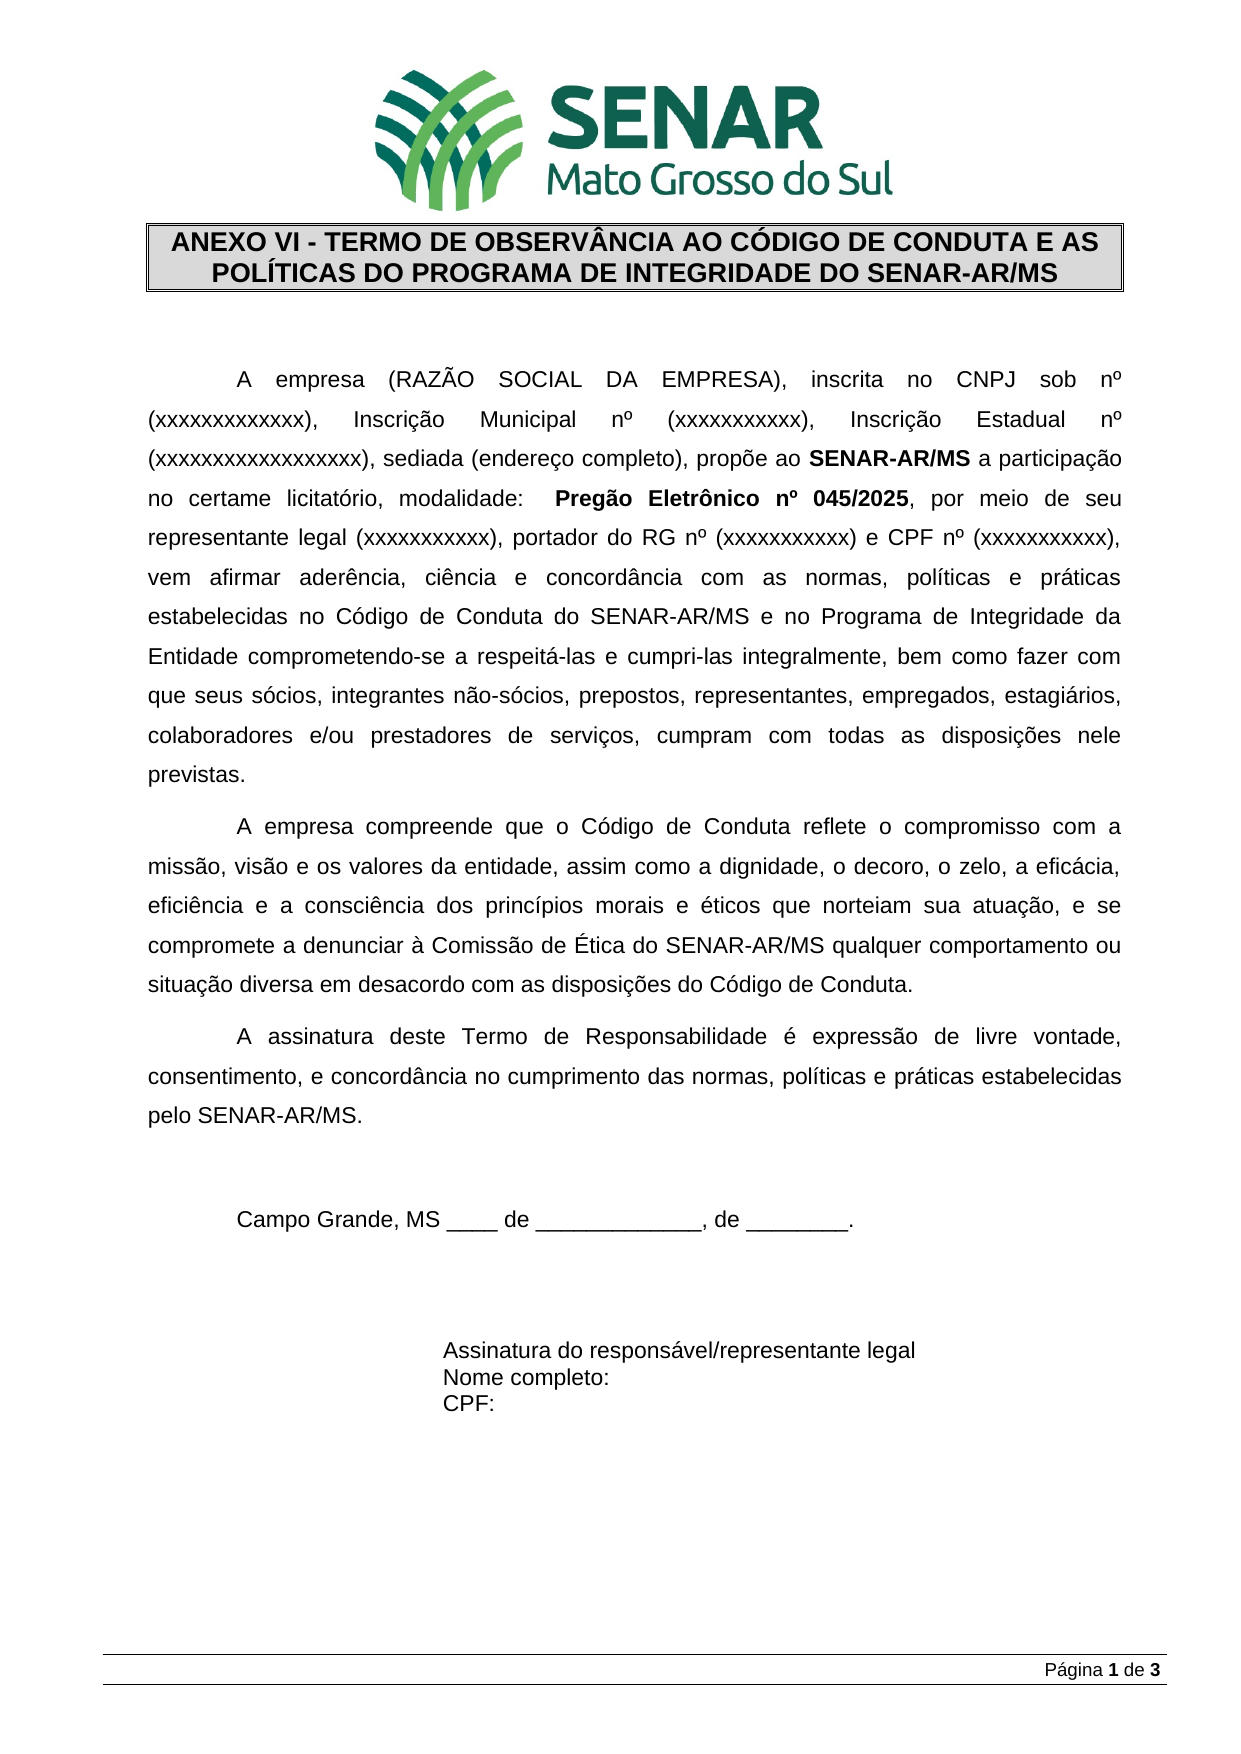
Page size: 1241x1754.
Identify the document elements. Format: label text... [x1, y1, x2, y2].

picture [365, 59, 905, 223]
table_header ANEXO VI - TERMO DE OBSERVÂNCIA AO CÓDIGO DE CONDUTA E AS POLÍTICAS DO PROGRAMA DE INTEGRIDADE DO SENAR-AR/MS [149, 226, 1121, 289]
text A empresa (RAZÃO SOCIAL DA EMPRESA), inscrita no CNPJ sob nº (xxxxxxxxxxxxx), Inscrição Municipal nº (xxxxxxxxxxx), Inscrição Estadual nº (xxxxxxxxxxxxxxxxxx), sediada (endereço completo), propõe ao SENAR-AR/MS a participação no certame licitatório, modalidade: Pregão Eletrônico nº 045/2025, por meio de seu representante legal (xxxxxxxxxxx), portador do RG nº (xxxxxxxxxxx) e CPF nº (xxxxxxxxxxx), vem afirmar aderência, ciência e concordância com as normas, políticas e práticas estabelecidas no Código de Conduta do SENAR-AR/MS e no Programa de Integridade da Entidade comprometendo-se a respeitá-las e cumpri-las integralmente, bem como fazer com que seus sócios, integrantes não-sócios, prepostos, representantes, empregados, estagiários, colaboradores e/ou prestadores de serviços, cumpram com todas as disposições nele previstas. [148, 366, 1122, 788]
text Campo Grande, MS ____ de _____________, de ________. [148, 1206, 1122, 1232]
text A assinatura deste Termo de Responsabilidade é expressão de livre vontade, consentimento, e concordância no cumprimento das normas, políticas e práticas estabelecidas pelo SENAR-AR/MS. [148, 1023, 1122, 1128]
text Assinatura do responsável/representante legal [148, 1337, 1122, 1363]
text A empresa compreende que o Código de Conduta reflete o compromisso com a missão, visão e os valores da entidade, assim como a dignidade, o decoro, o zelo, a eficácia, eficiência e a consciência dos princípios morais e éticos que norteiam sua atuação, e se compromete a denunciar à Comissão de Ética do SENAR-AR/MS qualquer comportamento ou situação diversa em desacordo com as disposições do Código de Conduta. [148, 813, 1122, 997]
text CPF: [354, 1390, 1122, 1416]
text Nome completo: [354, 1363, 1122, 1390]
